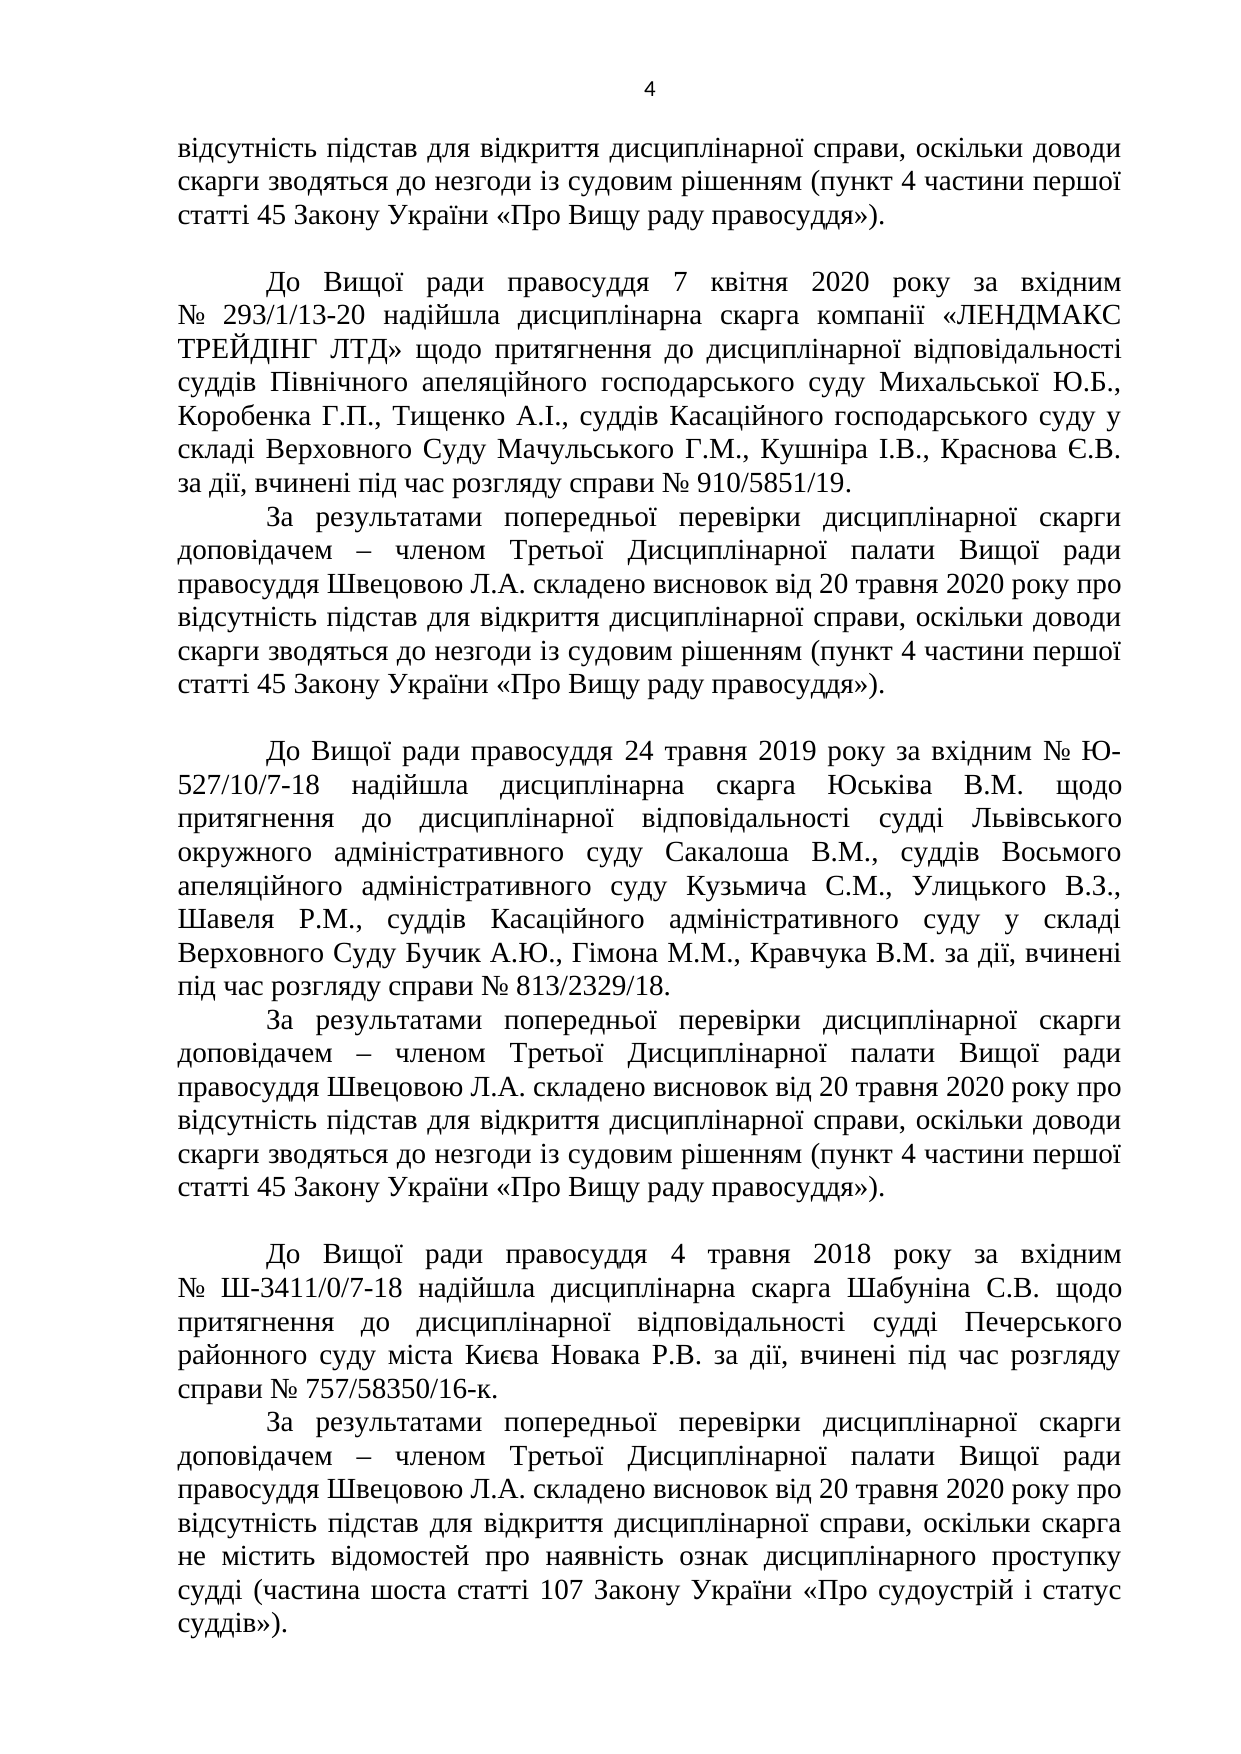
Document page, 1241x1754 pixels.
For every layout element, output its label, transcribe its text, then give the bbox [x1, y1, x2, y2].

text До Вищої ради правосуддя 4 травня 2018 року за вхідним № Ш-3411/0/7-18 надійшла дисциплінарна скарга Шабуніна С.В. щодо притягнення до дисциплінарної відповідальності судді Печерського районного суду міста Києва Новака Р.В. за дії, вчинені під час розгляду справи № 757/58350/16-к. [177, 1237, 1122, 1404]
text За результатами попередньої перевірки дисциплінарної скарги доповідачем – членом Третьої Дисциплінарної палати Вищої ради правосуддя Швецовою Л.А. складено висновок від 20 травня 2020 року про відсутність підстав для відкриття дисциплінарної справи, оскільки скарга не містить відомостей про наявність ознак дисциплінарного проступку судді (частина шоста статті 107 Закону України «Про судоустрій і статус суддів»). [177, 1404, 1122, 1639]
text До Вищої ради правосуддя 24 травня 2019 року за вхідним № Ю-527/10/7-18 надійшла дисциплінарна скарга Юськіва В.М. щодо притягнення до дисциплінарної відповідальності судді Львівського окружного адміністративного суду Сакалоша В.М., суддів Восьмого апеляційного адміністративного суду Кузьмича С.М., Улицького В.З., Шавеля Р.М., суддів Касаційного адміністративного суду у складі Верховного Суду Бучик А.Ю., Гімона М.М., Кравчука В.М. за дії, вчинені під час розгляду справи № 813/2329/18. [177, 733, 1122, 1002]
text До Вищої ради правосуддя 7 квітня 2020 року за вхідним № 293/1/13-20 надійшла дисциплінарна скарга компанії «ЛЕНДМАКС ТРЕЙДІНГ ЛТД» щодо притягнення до дисциплінарної відповідальності суддів Північного апеляційного господарського суду Михальської Ю.Б., Коробенка Г.П., Тищенко А.І., суддів Касаційного господарського суду у складі Верховного Суду Мачульського Г.М., Кушніра І.В., Краснова Є.В. за дії, вчинені під час розгляду справи № 910/5851/19. [177, 264, 1122, 499]
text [177, 130, 1122, 230]
